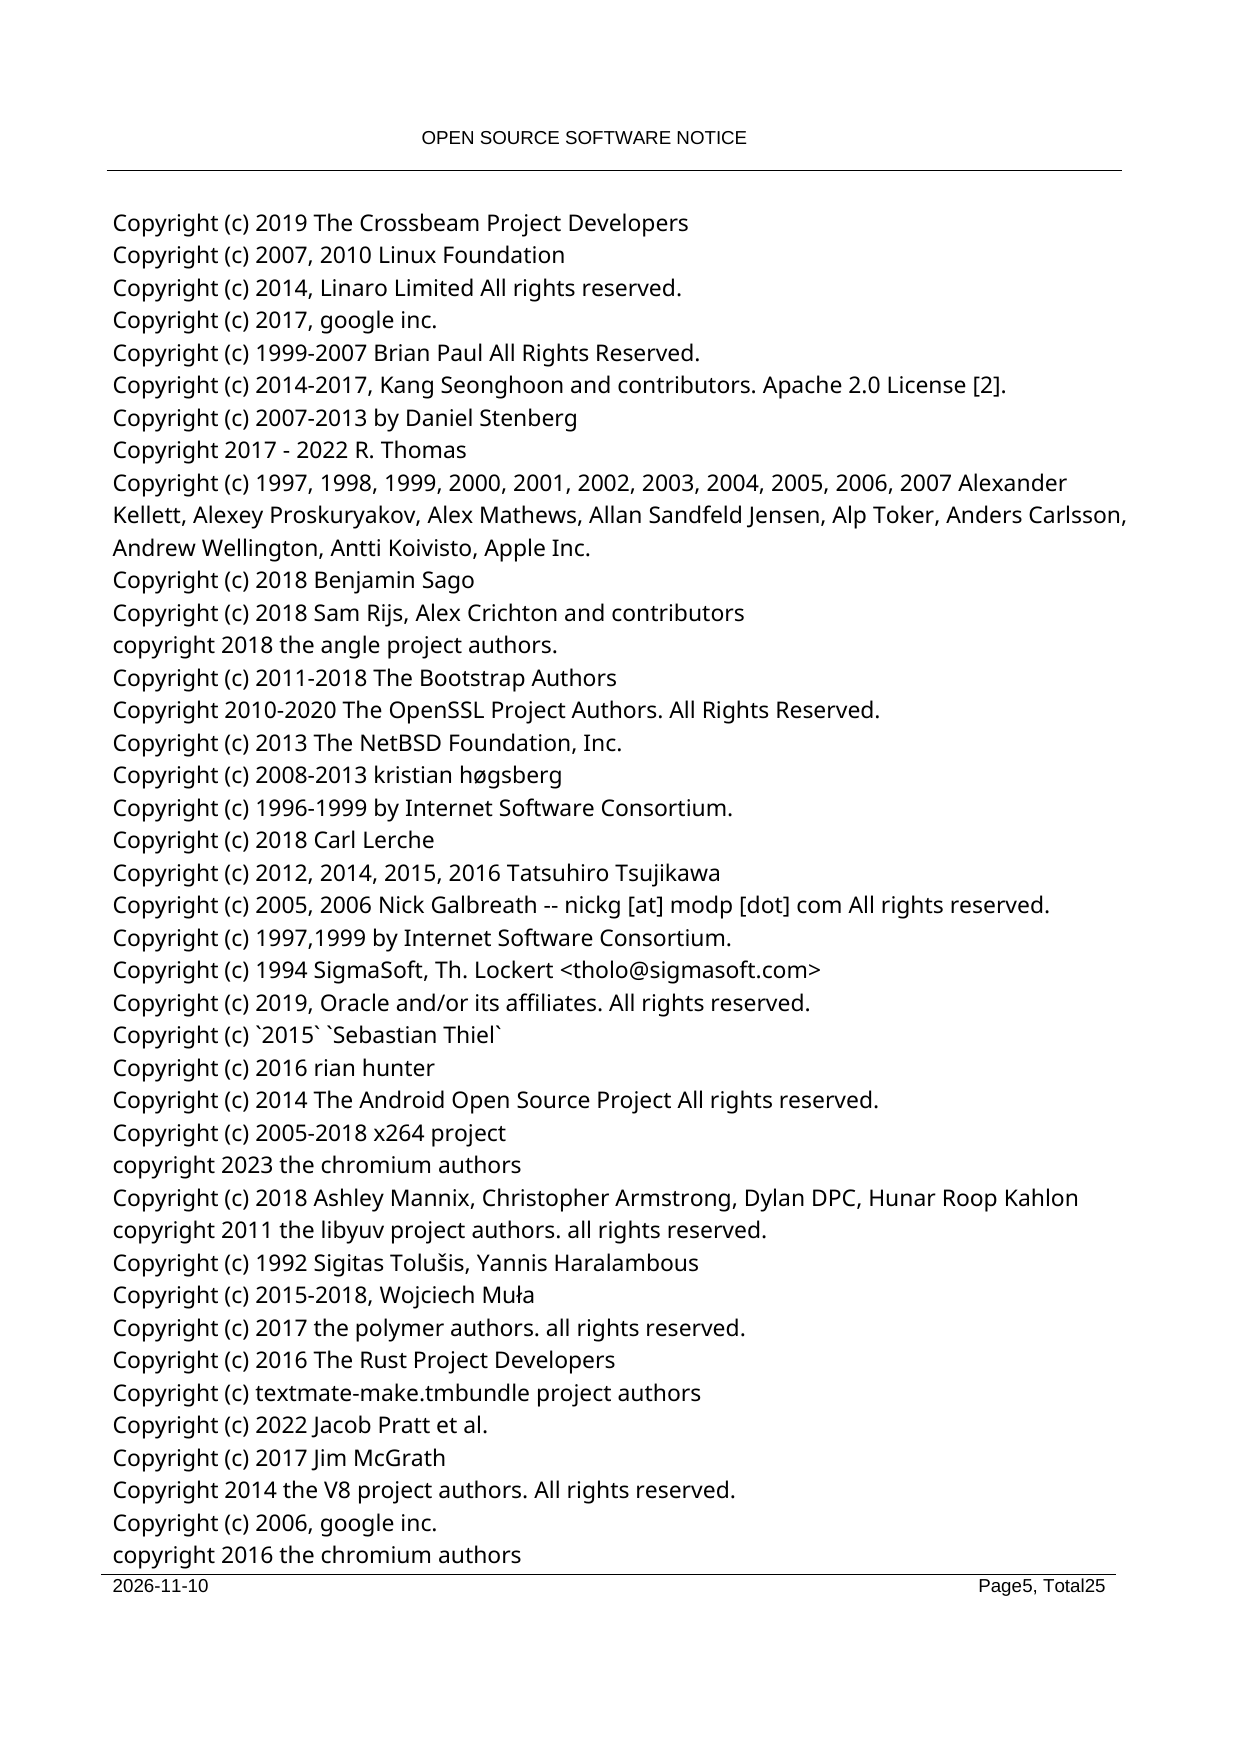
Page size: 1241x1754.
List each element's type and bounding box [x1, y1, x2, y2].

text [112, 206, 1128, 1571]
